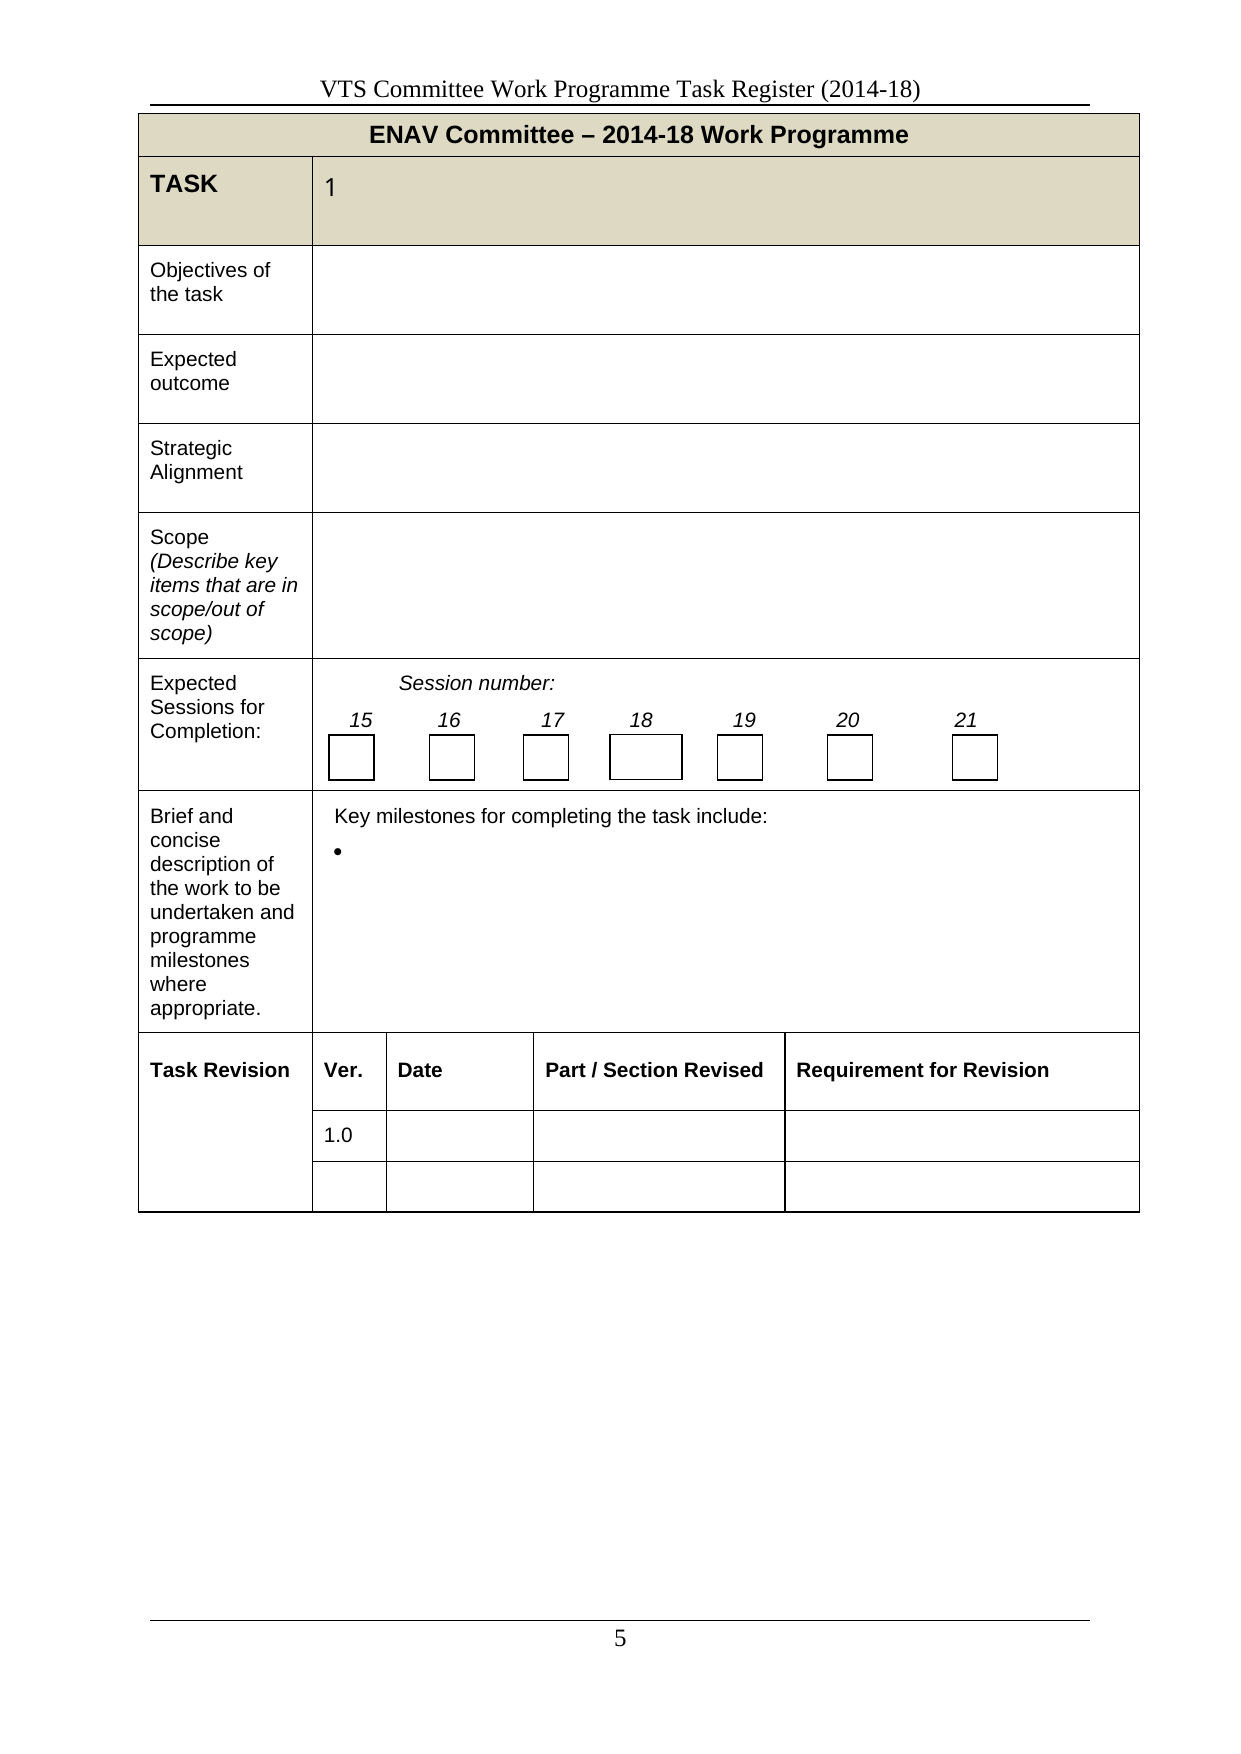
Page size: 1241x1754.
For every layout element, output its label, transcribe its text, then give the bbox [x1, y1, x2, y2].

table_cell [387, 1162, 533, 1211]
table_cell 1 [313, 157, 1139, 245]
table_cell Task Revision [139, 1033, 312, 1211]
table_cell Expected outcome [139, 335, 312, 423]
table_cell [786, 1162, 1139, 1211]
table_cell [313, 513, 1139, 657]
table_cell [387, 1111, 533, 1161]
table_cell TASK [139, 157, 312, 245]
table_cell Ver. [313, 1033, 386, 1109]
table_cell [534, 1111, 784, 1161]
table_cell [313, 1162, 386, 1211]
table_cell [313, 246, 1139, 334]
table_header ENAV Committee – 2014-18 Work Programme [139, 114, 1139, 156]
table_cell Key milestones for completing the task include: [313, 791, 1139, 1032]
table_cell Objectives of the task [139, 246, 312, 334]
table_cell Requirement for Revision [786, 1033, 1139, 1109]
table_cell Strategic Alignment [139, 424, 312, 512]
table_cell [313, 424, 1139, 512]
table_cell [786, 1111, 1139, 1161]
table_cell Date [387, 1033, 533, 1109]
table_cell [313, 335, 1139, 423]
table_cell Brief and concise description of the work to be undertaken and programme milestones where appropriate. [139, 791, 312, 1032]
table_cell Session number: 15 16 17 18 19 20 21 [313, 659, 1139, 790]
table_cell Expected Sessions for Completion: [139, 659, 312, 790]
table_cell Scope (Describe key items that are in scope/out of scope) [139, 513, 312, 657]
table_cell 1.0 [313, 1111, 386, 1161]
table_cell [534, 1162, 784, 1211]
table_cell Part / Section Revised [534, 1033, 784, 1109]
